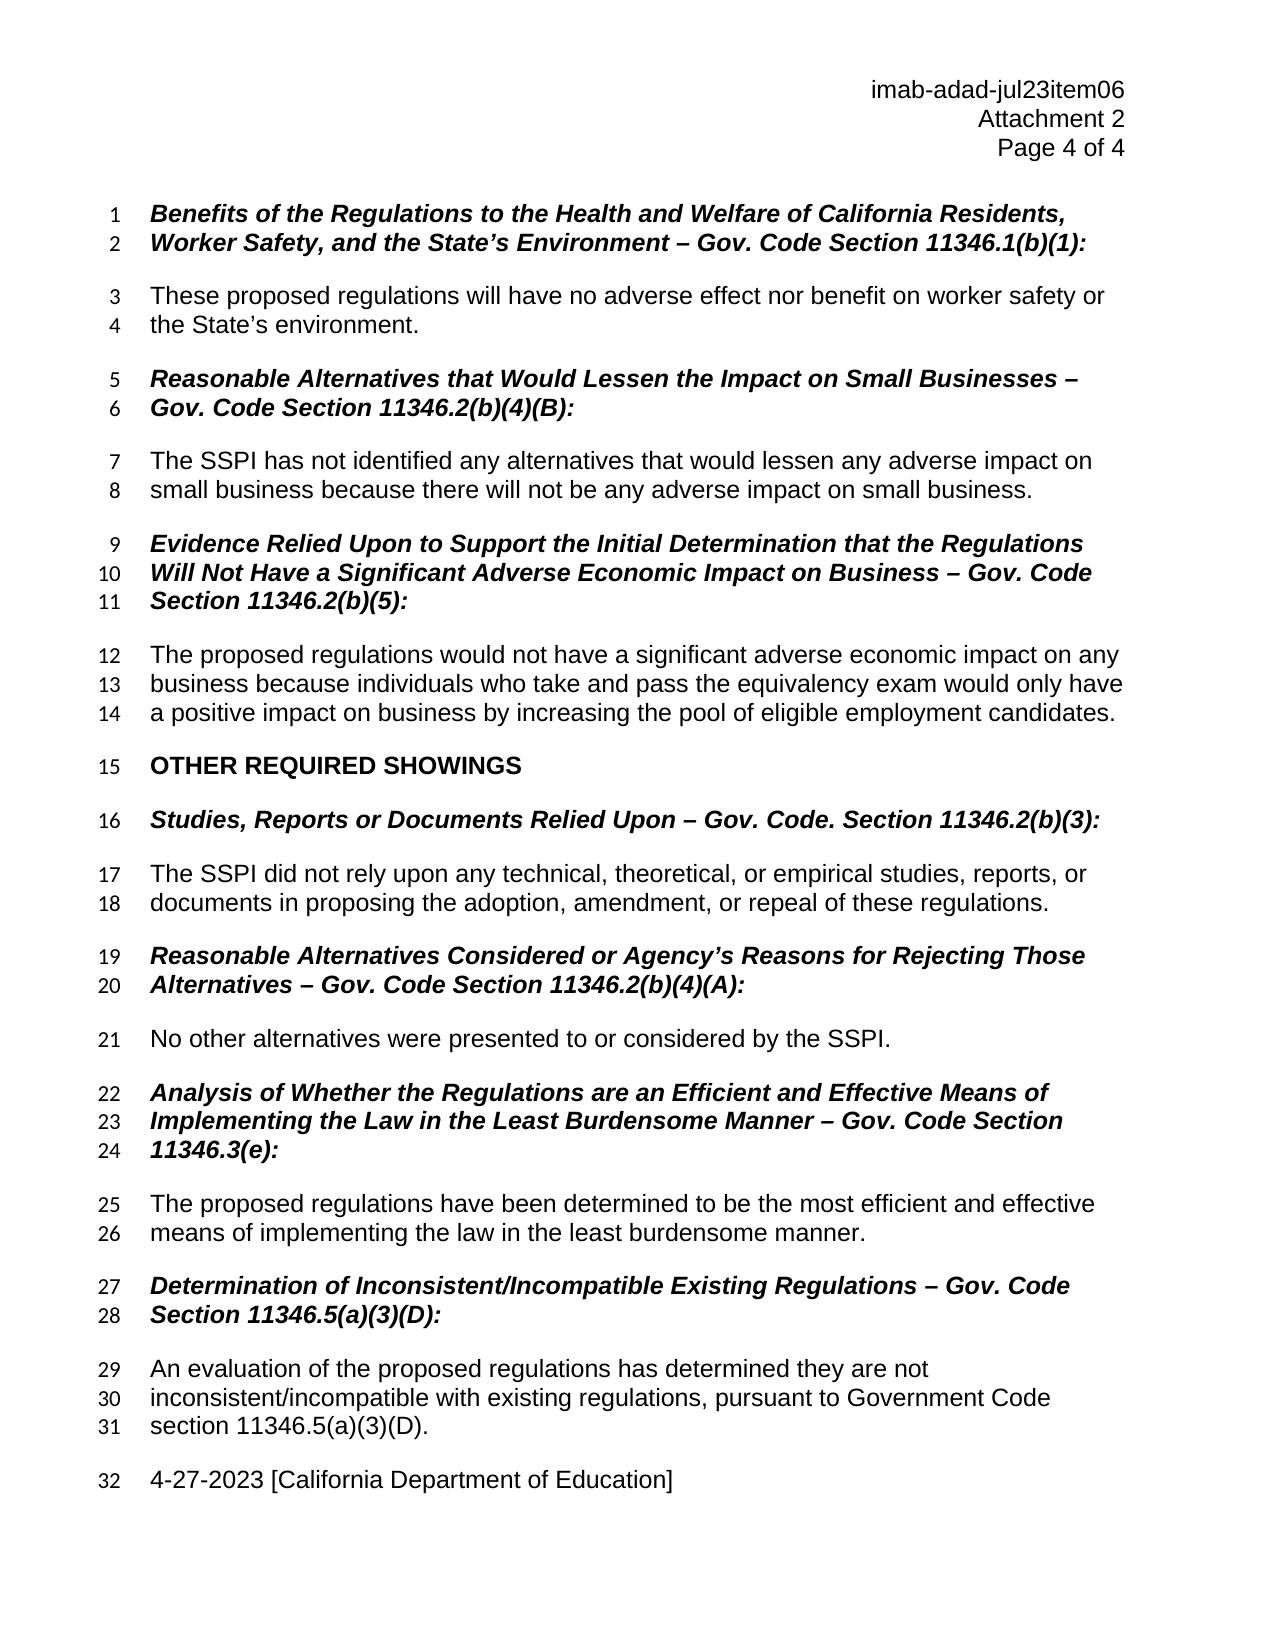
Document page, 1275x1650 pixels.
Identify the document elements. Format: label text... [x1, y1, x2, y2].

text These proposed regulations will have no adverse effect nor benefit on worker safety or the State’s environment. [150, 281, 1125, 339]
text OTHER REQUIRED SHOWINGS [150, 751, 1125, 780]
text The SSPI did not rely upon any technical, theoretical, or empirical studies, reports, or documents in proposing the adoption, amendment, or repeal of these regulations. [150, 859, 1125, 916]
text The proposed regulations would not have a significant adverse economic impact on any business because individuals who take and pass the equivalency exam would only have a positive impact on business by increasing the pool of eligible employment candidates. [150, 640, 1125, 726]
text Determination of Inconsistent/Incompatible Existing Regulations – Gov. Code Section 11346.5(a)(3)(D): [150, 1271, 1125, 1329]
text 4-27-2023 [California Department of Education] [150, 1465, 1125, 1494]
text Benefits of the Regulations to the Health and Welfare of California Residents, Worker Safety, and the State’s Environment – Gov. Code Section 11346.1(b)(1): [150, 199, 1125, 256]
text The proposed regulations have been determined to be the most efficient and effective means of implementing the law in the least burdensome manner. [150, 1189, 1125, 1246]
text Analysis of Whether the Regulations are an Efficient and Effective Means of Implementing the Law in the Least Burdensome Manner – Gov. Code Section 11346.3(e): [150, 1077, 1125, 1164]
text Evidence Relied Upon to Support the Initial Determination that the Regulations Will Not Have a Significant Adverse Economic Impact on Business – Gov. Code Section 11346.2(b)(5): [150, 529, 1125, 615]
text An evaluation of the proposed regulations has determined they are not inconsistent/incompatible with existing regulations, pursuant to Government Code section 11346.5(a)(3)(D). [150, 1354, 1125, 1440]
text Studies, Reports or Documents Relied Upon – Gov. Code. Section 11346.2(b)(3): [150, 805, 1125, 834]
text The SSPI has not identified any alternatives that would lessen any adverse impact on small business because there will not be any adverse impact on small business. [150, 446, 1125, 504]
text Reasonable Alternatives Considered or Agency’s Reasons for Rejecting Those Alternatives – Gov. Code Section 11346.2(b)(4)(A): [150, 941, 1125, 999]
text Reasonable Alternatives that Would Lessen the Impact on Small Businesses – Gov. Code Section 11346.2(b)(4)(B): [150, 364, 1125, 421]
text No other alternatives were presented to or considered by the SSPI. [150, 1024, 1125, 1052]
